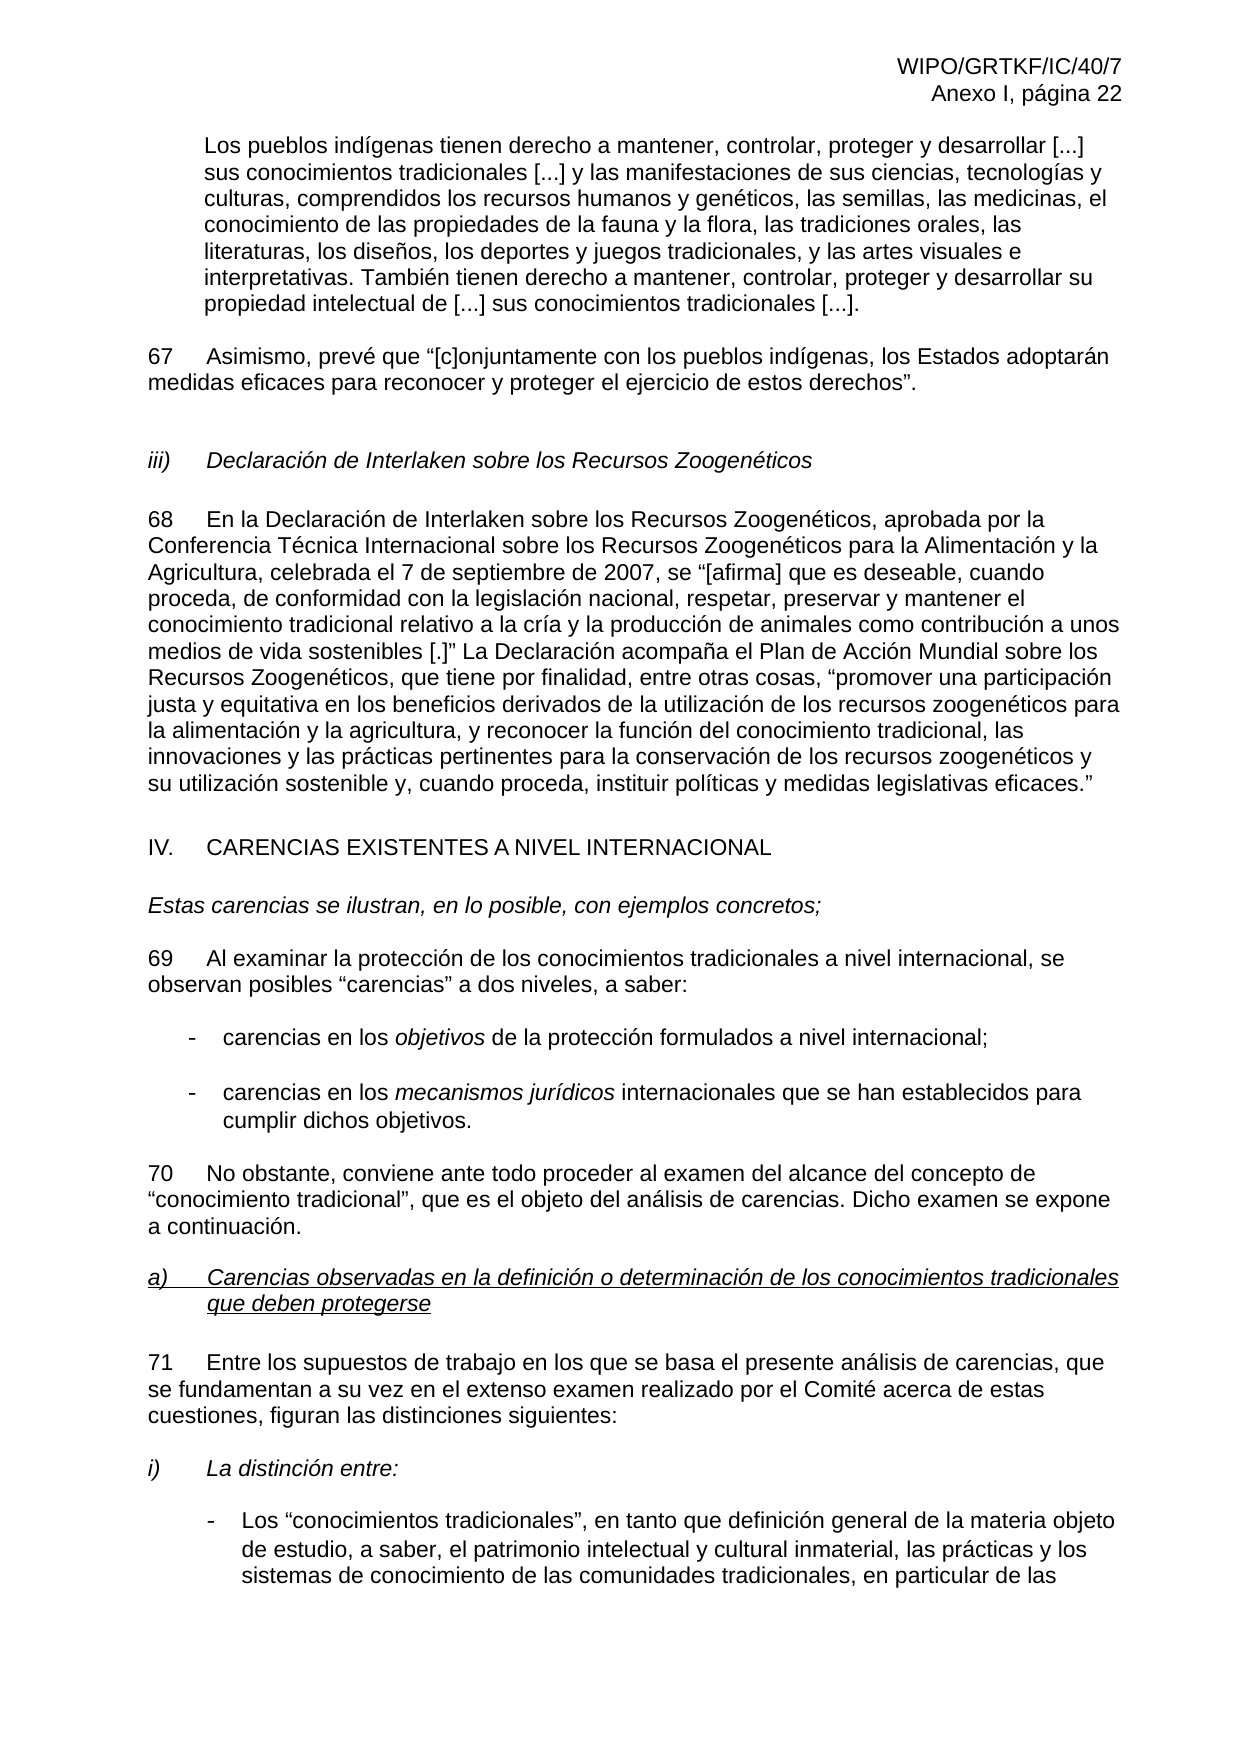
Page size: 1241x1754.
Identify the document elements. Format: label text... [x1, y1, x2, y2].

text i) La distinción entre: [148, 1455, 1122, 1481]
subtitle a) Carencias observadas en la definición o determinación de los conocimientos tradicionales que deben protegerse [148, 1264, 1122, 1317]
text Los pueblos indígenas tienen derecho a mantener, controlar, proteger y desarrollar [...] sus conocimientos tradicionales [...] y las manifestaciones de sus ciencias, tecnologías y culturas, comprendidos los recursos humanos y genéticos, las semillas, las medicinas, el conocimiento de las propiedades de la fauna y la flora, las tradiciones orales, las literaturas, los diseños, los deportes y juegos tradicionales, y las artes visuales e interpretativas. También tienen derecho a mantener, controlar, proteger y desarrollar su propiedad intelectual de [...] sus conocimientos tradicionales [...]. [204, 132, 1122, 317]
text No obstante, conviene ante todo proceder al examen del alcance del concepto de “conocimiento tradicional”, que es el objeto del análisis de carencias. Dicho examen se expone a continuación. [148, 1160, 1122, 1239]
list carencias en los objetivos de la protección formulados a nivel internacional; [185, 1024, 1122, 1052]
list carencias en los mecanismos jurídicos internacionales que se han establecidos para cumplir dichos objetivos. [185, 1079, 1122, 1133]
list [204, 1507, 1122, 1588]
text Entre los supuestos de trabajo en los que se basa el presente análisis de carencias, que se fundamentan a su vez en el extenso examen realizado por el Comité acerca de estas cuestiones, figuran las distinciones siguientes: [148, 1349, 1122, 1428]
text En la Declaración de Interlaken sobre los Recursos Zoogenéticos, aprobada por la Conferencia Técnica Internacional sobre los Recursos Zoogenéticos para la Alimentación y la Agricultura, celebrada el 7 de septiembre de 2007, se “[afirma] que es deseable, cuando proceda, de conformidad con la legislación nacional, respetar, preservar y mantener el conocimiento tradicional relativo a la cría y la producción de animales como contribución a unos medios de vida sostenibles [.]” La Declaración acompaña el Plan de Acción Mundial sobre los Recursos Zoogenéticos, que tiene por finalidad, entre otras cosas, “promover una participación justa y equitativa en los beneficios derivados de la utilización de los recursos zoogenéticos para la alimentación y la agricultura, y reconocer la función del conocimiento tradicional, las innovaciones y las prácticas pertinentes para la conservación de los recursos zoogenéticos y su utilización sostenible y, cuando proceda, instituir políticas y medidas legislativas eficaces.” [148, 506, 1122, 796]
text Estas carencias se ilustran, en lo posible, con ejemplos concretos; [148, 892, 1122, 919]
text Asimismo, prevé que “[c]onjuntamente con los pueblos indígenas, los Estados adoptarán medidas eficaces para reconocer y proteger el ejercicio de estos derechos”. [148, 343, 1122, 396]
subtitle iii) Declaración de Interlaken sobre los Recursos Zoogenéticos [148, 447, 1122, 473]
subtitle IV. CARENCIAS EXISTENTES A NIVEL INTERNACIONAL [148, 833, 1122, 860]
text Al examinar la protección de los conocimientos tradicionales a nivel internacional, se observan posibles “carencias” a dos niveles, a saber: [148, 945, 1122, 998]
